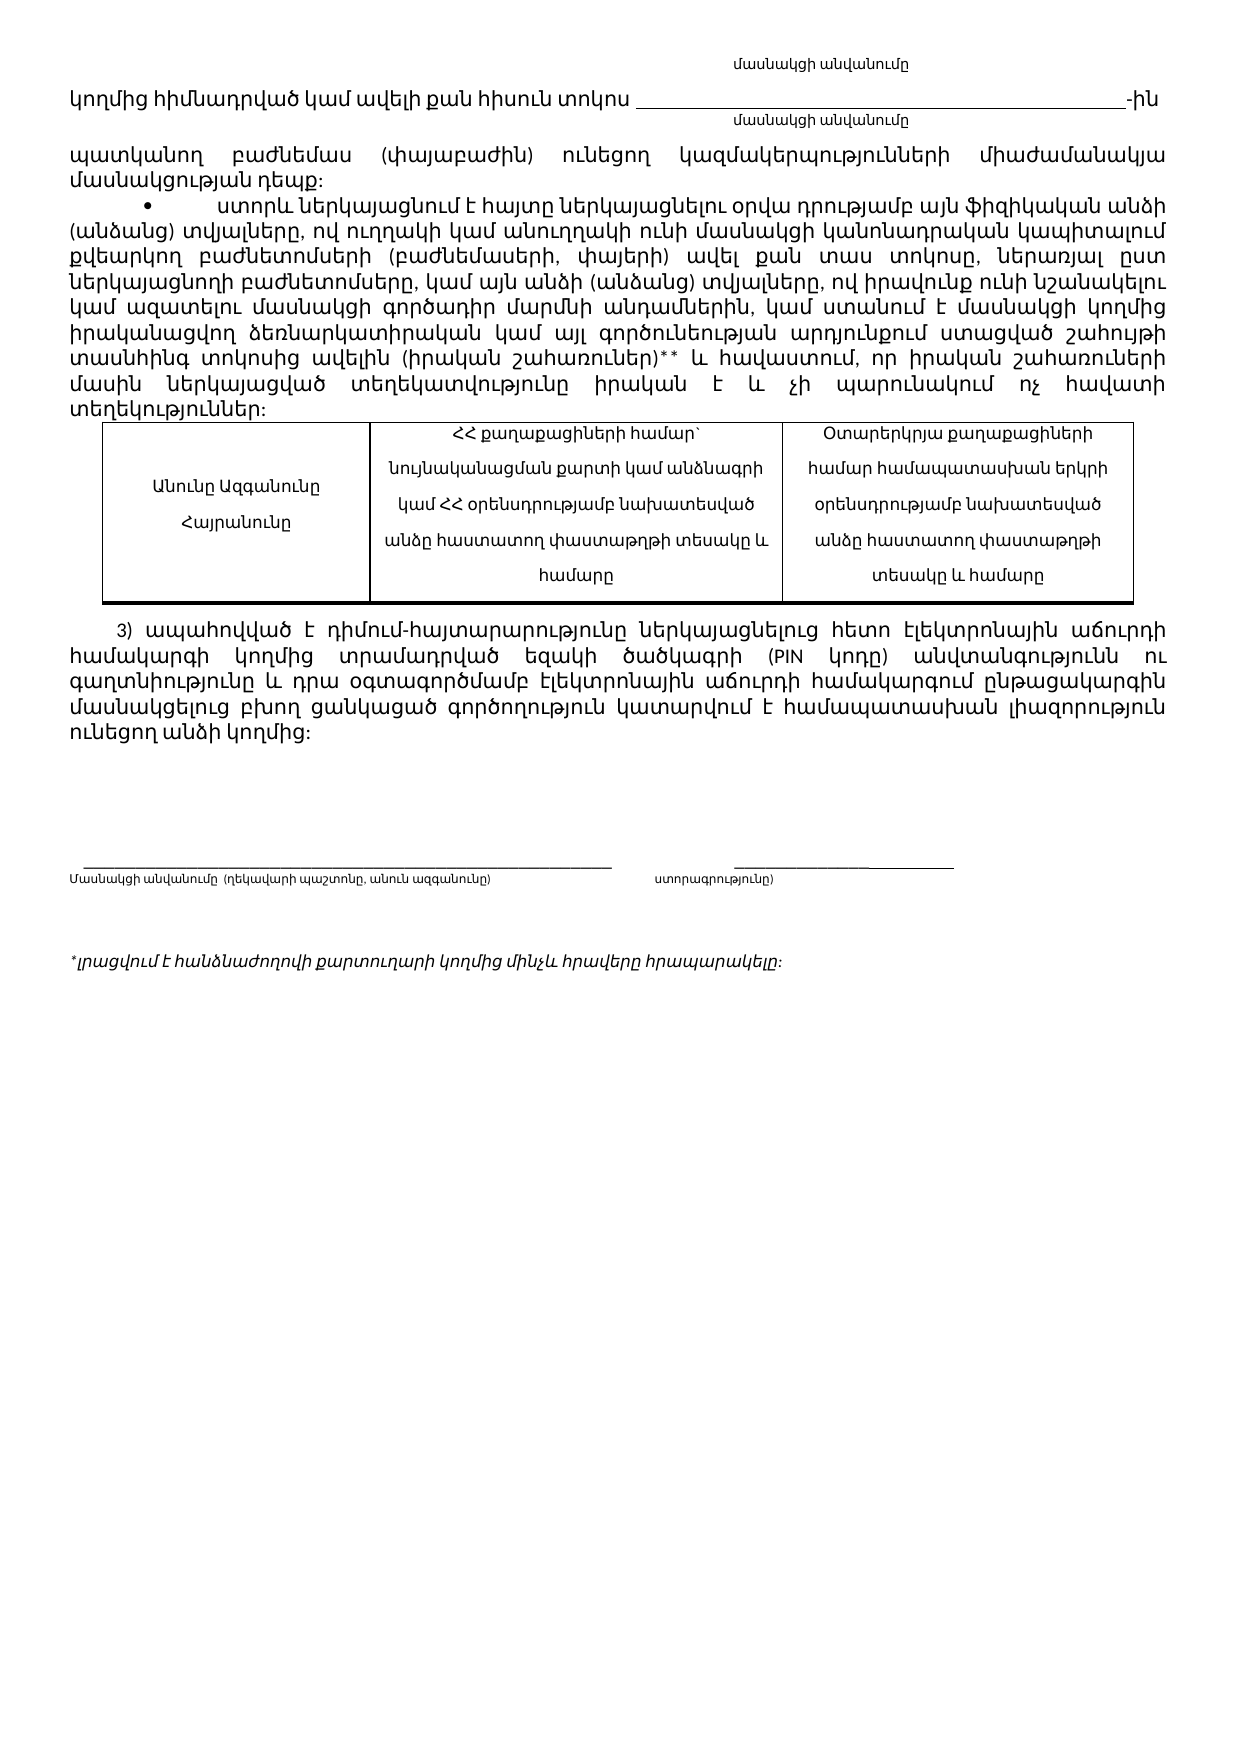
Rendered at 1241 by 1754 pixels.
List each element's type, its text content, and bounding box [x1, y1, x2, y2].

text *լրացվում է հանձնաժողովի քարտուղարի կողմից մինչև հրավերը հրապարակելը: [69, 951, 1167, 972]
table_header ՀՀ քաղաքացիների համար` նույնականացման քարտի կամ անձնագրի կամ ՀՀ օրենսդրությամբ նախատեսված անձը հաստատող փաստաթղթի տեսակը և համարը [371, 423, 782, 601]
table_header Անունը Ազգանունը Հայրանունը [103, 423, 369, 601]
text մասնակցի անվանումը [69, 111, 1167, 142]
text պատկանող բաժնեմաս (փայաբաժին) ունեցող կազմակերպությունների միաժամանակյա մասնակցության դեպք: [69, 142, 1167, 193]
text ___________________________________________________ _____________ Մասնակցի անվանումը (ղեկավարի պաշտոնը, անուն ազգանունը) ստորագրությունը) [69, 846, 1167, 897]
list ստորև ներկայացնում է հայտը ներկայացնելու օրվա դրությամբ այն ֆիզիկական անձի (անձանց) տվյալները, ով ուղղակի կամ անուղղակի ունի մասնակցի կանոնադրական կապիտալում քվեարկող բաժնետոմսերի (բաժնեմասերի, փայերի) ավել քան տաս տոկոսը, ներառյալ ըստ ներկայացնողի բաժնետոմսերը, կամ այն անձի (անձանց) տվյալները, ով իրավունք ունի նշանակելու կամ ազատելու մասնակցի գործադիր մարմնի անդամներին, կամ ստանում է մասնակցի կողմից իրականացվող ձեռնարկատիրական կամ այլ գործունեության արդյունքում ստացված շահույթի տասնհինգ տոկոսից ավելին (իրական շահառուներ)** և հավաստում, որ իրական շահառուների մասին ներկայացված տեղեկատվությունը իրական է և չի պարունակում ոչ հավատի տեղեկություններ: [69, 193, 1167, 422]
text կողմից հիմնադրված կամ ավելի քան հիսուն տոկոս -ին [69, 86, 1167, 111]
text 3) ապահովված է դիմում-հայտարարությունը ներկայացնելուց հետո էլեկտրոնային աճուրդի համակարգի կողմից տրամադրված եզակի ծածկագրի (PIN կոդը) անվտանգությունն ու գաղտնիությունը և դրա օգտագործմամբ էլեկտրոնային աճուրդի համակարգում ընթացակարգին մասնակցելուց բխող ցանկացած գործողություն կատարվում է համապատասխան լիազորություն ունեցող անձի կողմից: [69, 618, 1167, 745]
table_header Օտարերկրյա քաղաքացիների համար համապատասխան երկրի օրենսդրությամբ նախատեսված անձը հաստատող փաստաթղթի տեսակը և համարը [783, 423, 1133, 601]
text մասնակցի անվանումը [69, 56, 1167, 86]
